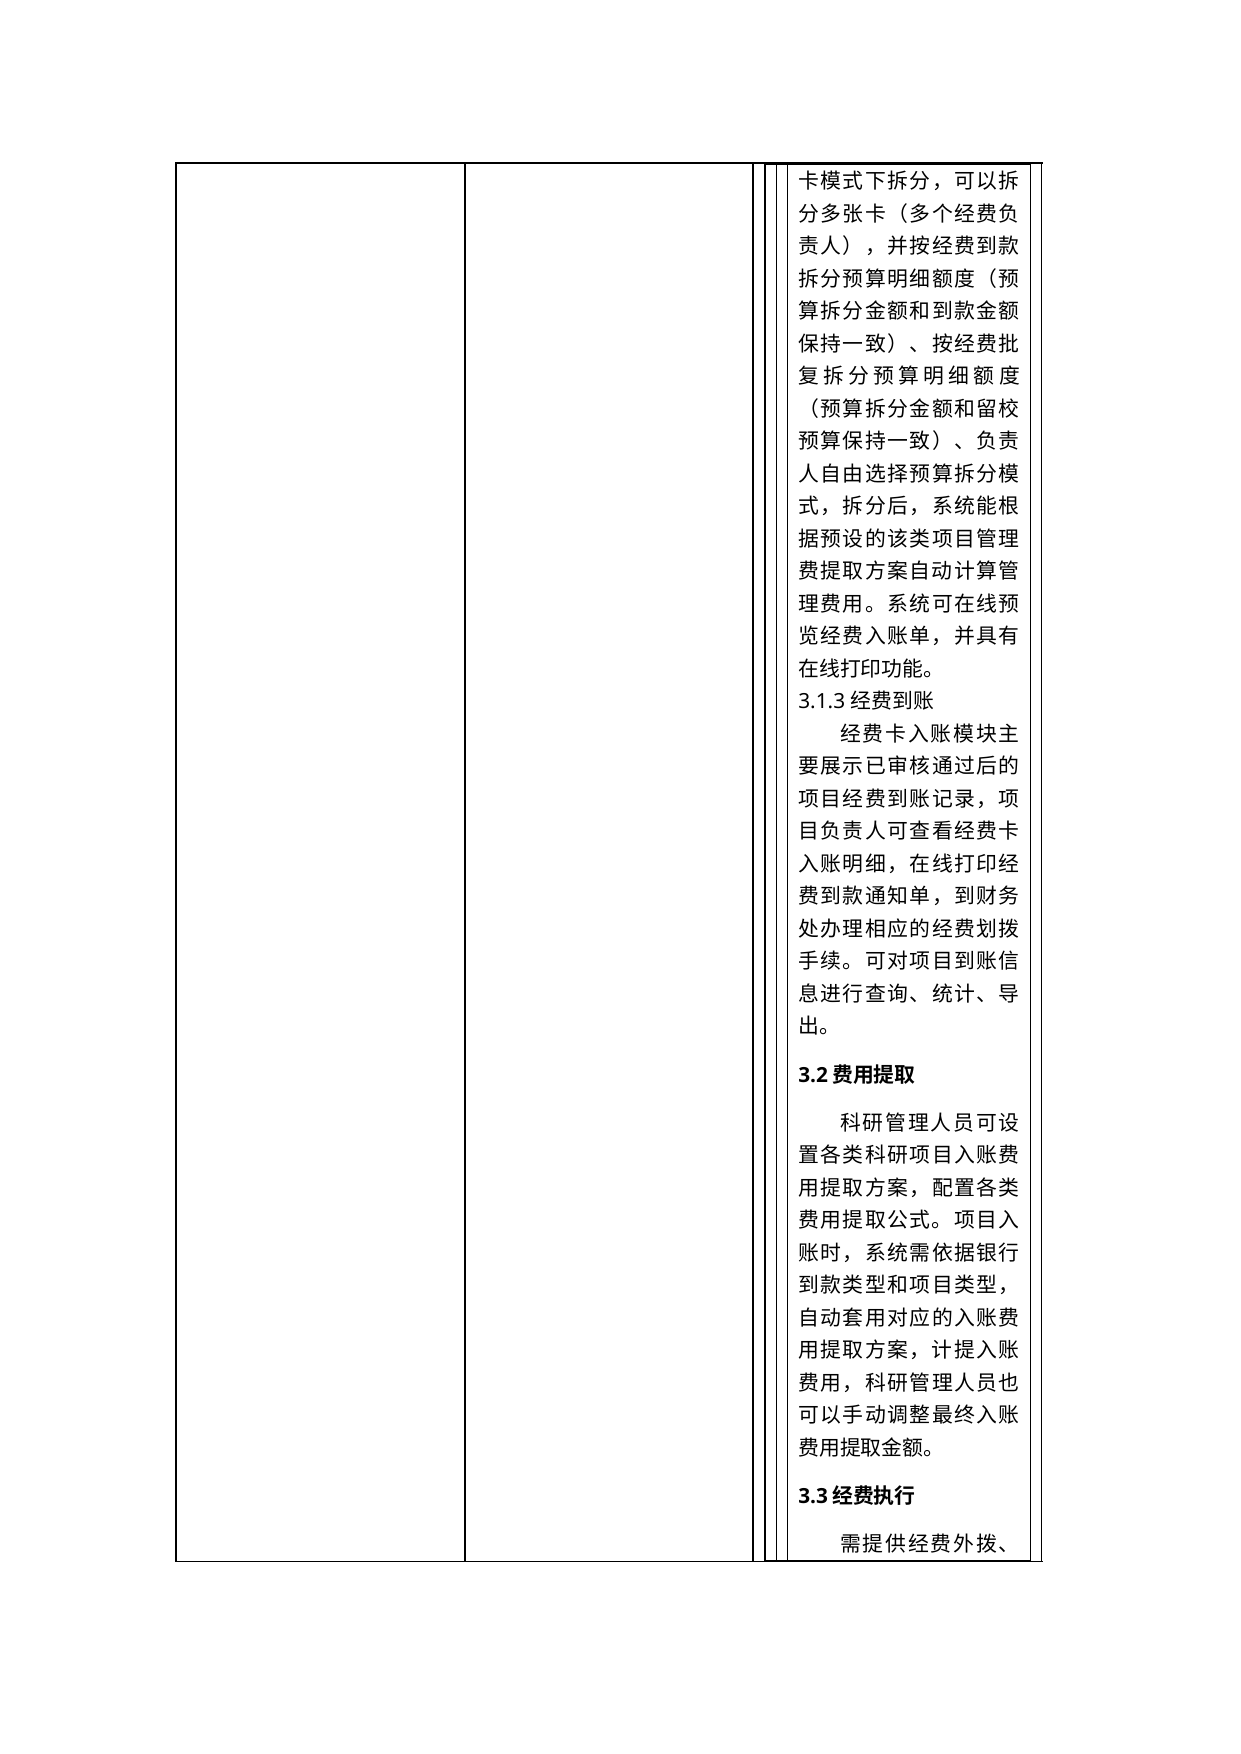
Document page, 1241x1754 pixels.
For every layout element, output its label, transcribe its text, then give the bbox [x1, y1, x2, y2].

table_cell [754, 164, 764, 1561]
table_cell 1 [177, 164, 464, 1561]
table_cell [1031, 164, 1041, 1561]
table_cell [777, 165, 787, 1560]
table_cell [788, 165, 1030, 1560]
table_cell [766, 165, 776, 1560]
table_cell [466, 164, 752, 1561]
